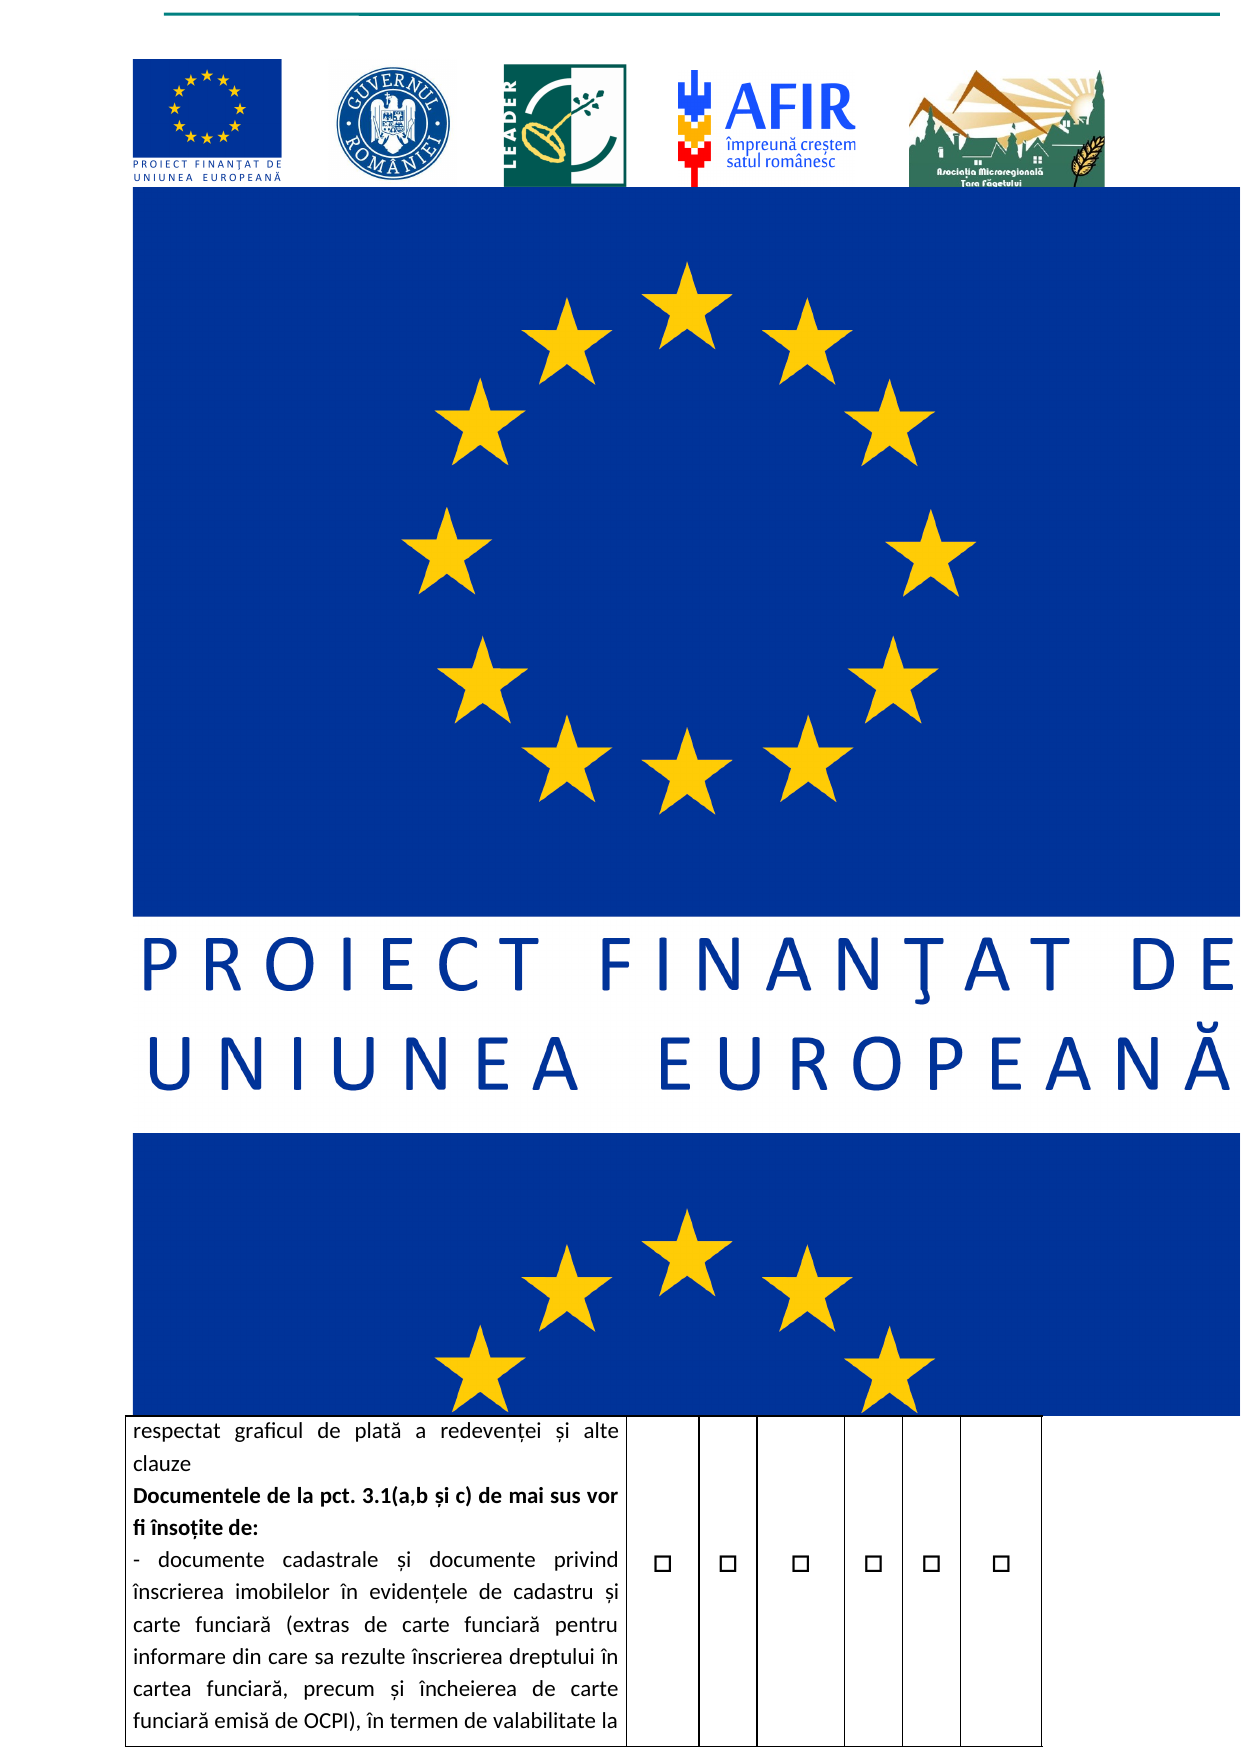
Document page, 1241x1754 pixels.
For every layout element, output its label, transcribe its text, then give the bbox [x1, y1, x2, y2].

table_cell [627, 1417, 698, 1746]
table_cell [845, 1417, 902, 1746]
picture [132, 59, 1241, 1416]
table_cell În cazul contractului de concesiune pentru terenuri, acesta va fi însoțit de o adresă emisă de concedent care să specifice: - suprafața concesionată la zi - dacă pentru suprafața concesionată există solicitări privind retrocedarea sau diminuarea și dacă da, să se menționeze care este suprafața supusă acestui proces; - situația privind respectarea clauzelor contractuale, dacă este în graficul de realizare a investițiilor prevăzute în contract, daca concesionarul și-a respectat graficul de plată a redevenței și alte clauze Documentele de la pct. 3.1(a,b și c) de mai sus vor fi însoțite de: - documente cadastrale și documente privind înscrierea imobilelor în evidențele de cadastru și carte funciară (extras de carte funciară pentru informare din care sa rezulte înscrierea dreptului în cartea funciară, precum și încheierea de carte funciară emisă de OCPI), în termen de valabilitate la data depunerii (emis cu maxim 90 de zile înaintea depunerii proiectului). 3.2 Pentru proiectele care propun doar dotare, achiziție de mașini și/sau utilaje fără montaj sau al căror montaj nu necesită lucrări de construcții și/sau lucrări de intervenții asupra instalațiilor existente (electricitate, apă, canalizare, gaze, ventilație, etc.), se vor prezenta înscrisuri valabile pentru o perioada (calculată în ani) cel puțin egală cu perioada de derulare a proiectului începând cu anul depunerii cererii de finanțare care să certifice, dupa caz: a) dreptul de proprietate privată, b) dreptul de concesiune, c) dreptul de superficie, d) dreptul de uzufruct; e) dreptul de folosință cu titlul gratuit; f) împrumutul de folosință (comodat); g) dreptul de închiriere / locațiune De ex.: contract de cesiune, contract de concesiune, contract de locațiune/închiriere, contract de comodat. În cazul în care documentele de la pct. 3.2(a,b,c,d,e,f și g) nu sunt depuse în formă autentică sau nu sunt emise de o autoritate publică sau nu sunt hotărâri judecătorești acestea vor fi însoțite de: Documente cadastrale și documente privind înscrierea imobilelor în evidențele de cadastru și carte funciară (extras de carte funciară pentru informare din care sa rezulte înscrierea dreptului în cartea funciară, precum și încheierea de carte funciară emisă de OCPI), în termen de valabilitate la data depunerii (emis cu maxim 90 de zile înaintea depunerii proiectului). În situația în care imobilul pe care se execută investiția nu este liber de sarcini (ipotecat în vederea constituirii unui credit) se va depune acordul creditorului privind execuția investiției și graficul de rambursare a creditului. [126, 1417, 626, 1746]
table_cell [700, 1417, 756, 1746]
table_cell [961, 1417, 1041, 1746]
picture [907, 70, 1105, 186]
table_cell [758, 1417, 844, 1746]
table_cell [903, 1417, 960, 1746]
